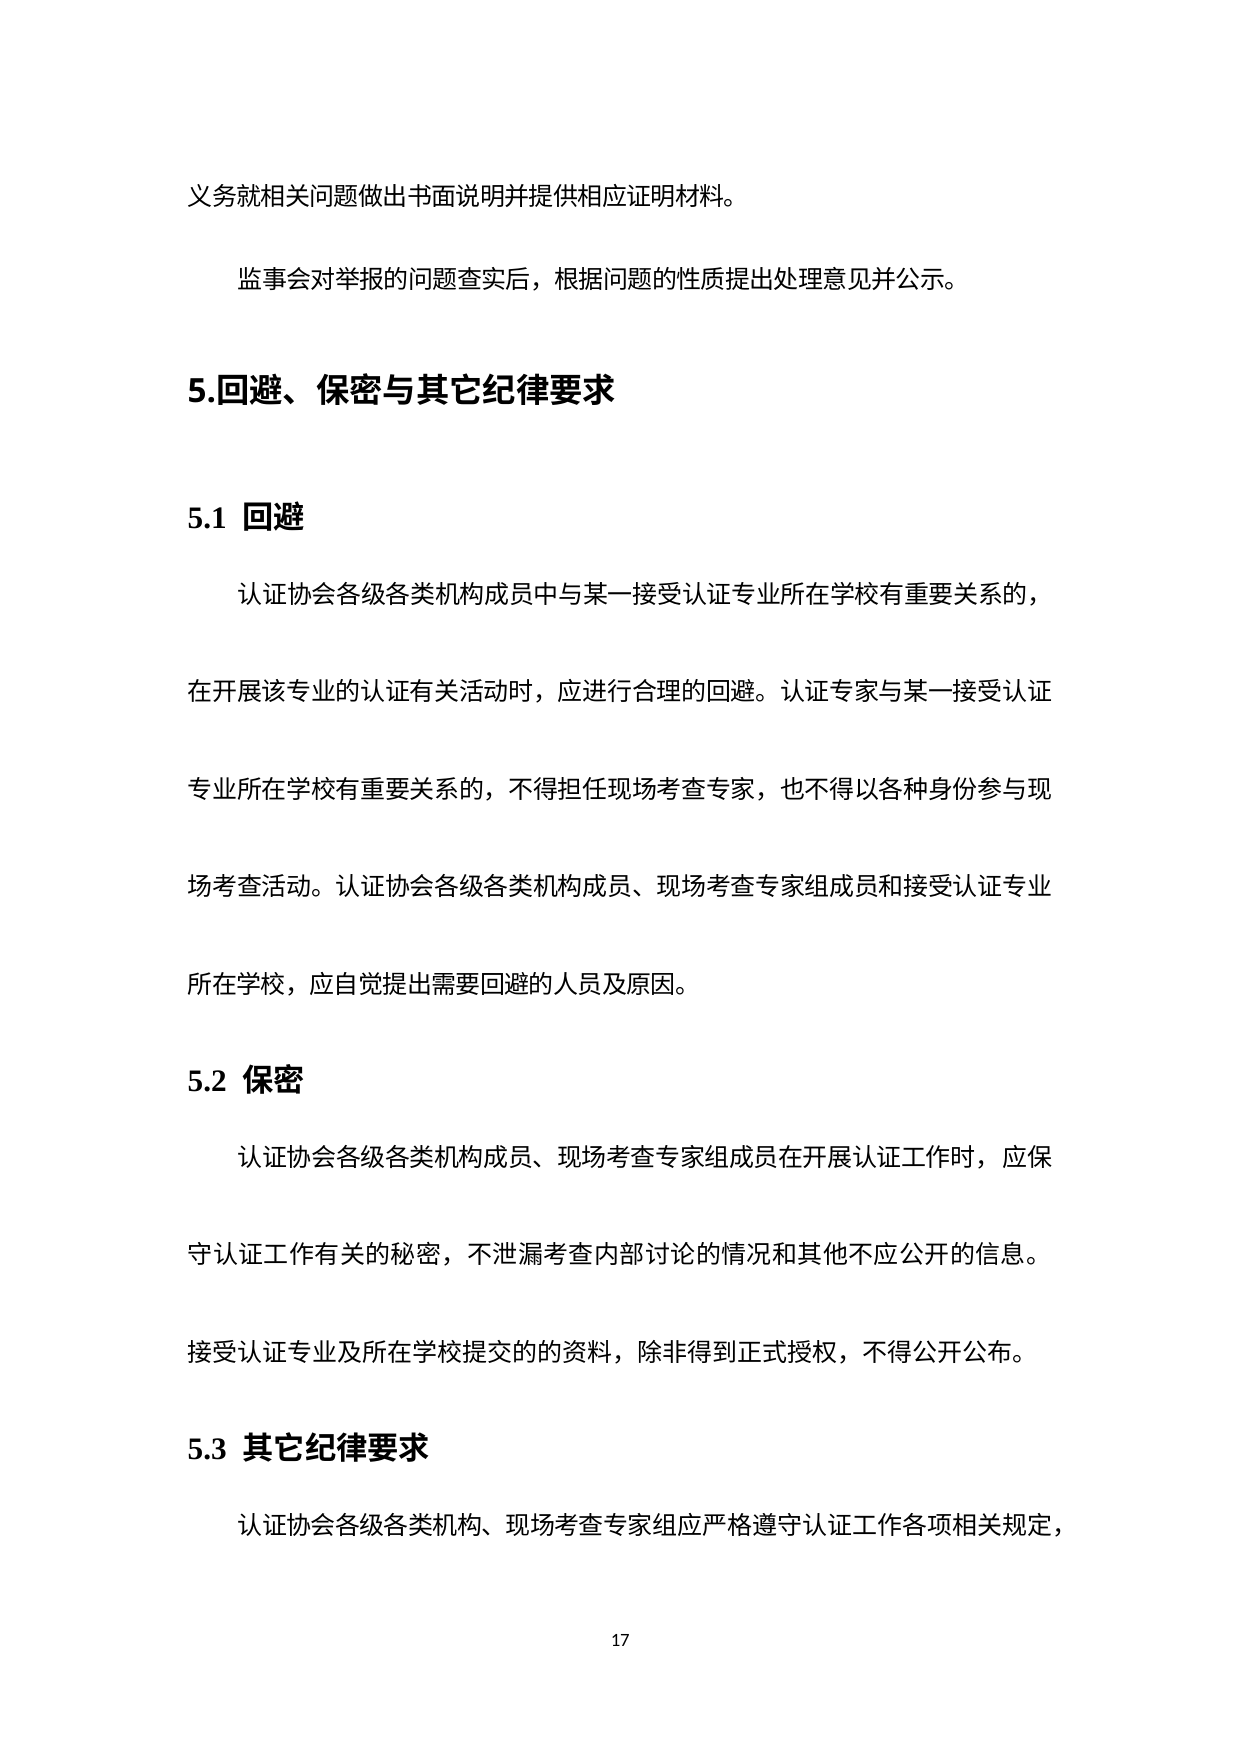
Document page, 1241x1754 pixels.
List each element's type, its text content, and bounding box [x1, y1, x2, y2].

text 认证协会各级各类机构成员中与某一接受认证专业所在学校有重要关系的，在开展该专业的认证有关活动时，应进行合理的回避。认证专家与某一接受认证专业所在学校有重要关系的，不得担任现场考查专家，也不得以各种身份参与现场考查活动。认证协会各级各类机构成员、现场考查专家组成员和接受认证专业所在学校，应自觉提出需要回避的人员及原因。 [187, 560, 1053, 1015]
subtitle 5.3 其它纪律要求 [187, 1413, 1053, 1478]
text 监事会对举报的问题查实后，根据问题的性质提出处理意见并公示。 [187, 245, 1053, 310]
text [187, 1491, 1053, 1556]
subtitle 5.回避、保密与其它纪律要求 [187, 355, 1053, 420]
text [187, 162, 1053, 227]
text 认证协会各级各类机构成员、现场考查专家组成员在开展认证工作时，应保守认证工作有关的秘密，不泄漏考查内部讨论的情况和其他不应公开的信息。接受认证专业及所在学校提交的的资料，除非得到正式授权，不得公开公布。 [187, 1123, 1053, 1383]
subtitle 5.2 保密 [187, 1045, 1053, 1110]
subtitle 5.1 回避 [187, 482, 1053, 547]
